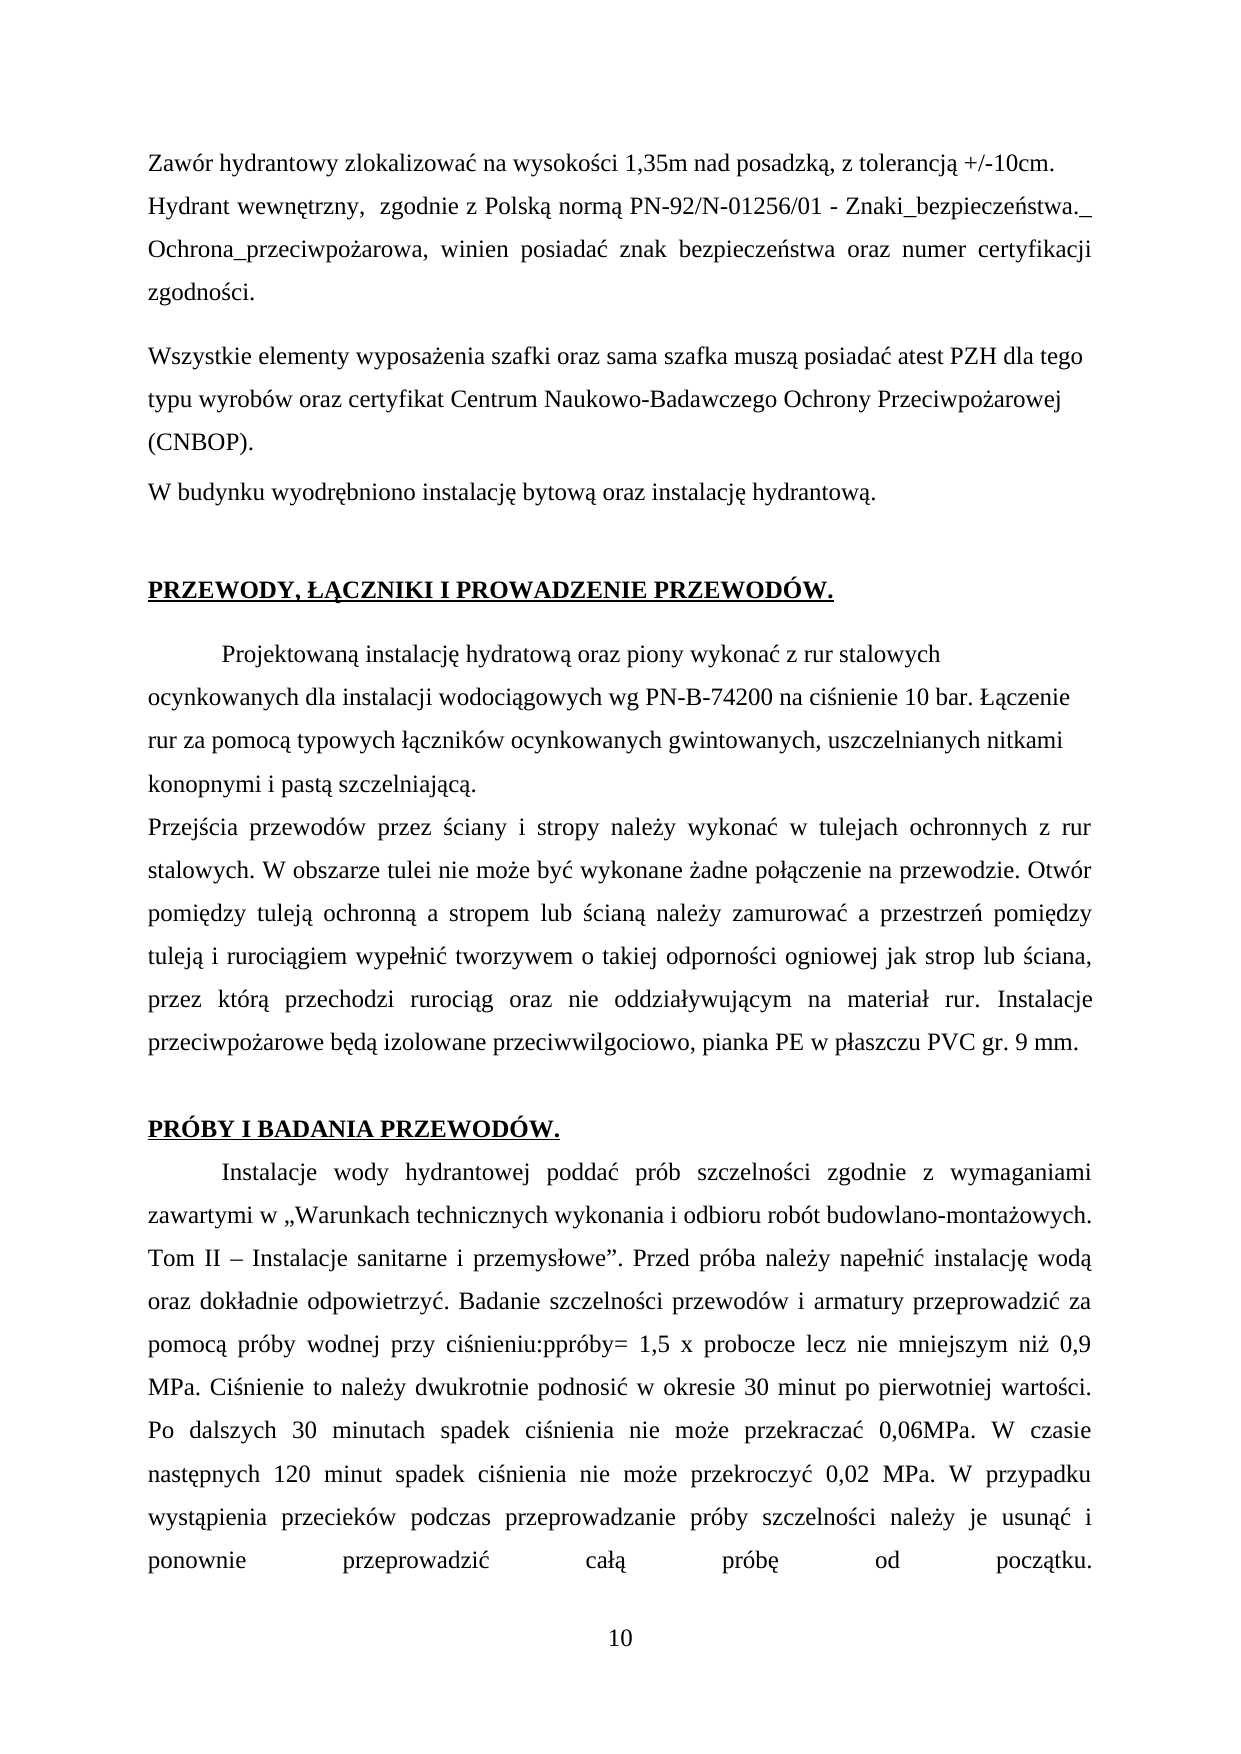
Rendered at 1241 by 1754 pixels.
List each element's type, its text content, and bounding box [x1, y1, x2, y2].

text Zawór hydrantowy zlokalizować na wysokości 1,35m nad posadzką, z tolerancją +/-10cm. [148, 148, 1093, 176]
text Hydrant wewnętrzny, zgodnie z Polską normą PN-92/N-01256/01 - Znaki_bezpieczeństwa._ Ochrona_przeciwpożarowa, winien posiadać znak bezpieczeństwa oraz numer certyfikacji zgodności. [148, 191, 1093, 306]
list Projektowaną instalację hydratową oraz piony wykonać z rur stalowych ocynkowanych dla instalacji wodociągowych wg PN-B-74200 na ciśnienie 10 bar. Łączenie rur za pomocą typowych łączników ocynkowanych gwintowanych, uszczelnianych nitkami konopnymi i pastą szczelniającą. [148, 639, 1093, 797]
list W budynku wyodrębniono instalację bytową oraz instalację hydrantową. [148, 477, 1093, 505]
text PRÓBY I BADANIA PRZEWODÓW. [148, 1114, 1093, 1142]
list Przejścia przewodów przez ściany i stropy należy wykonać w tulejach ochronnych z rur stalowych. W obszarze tulei nie może być wykonane żadne połączenie na przewodzie. Otwór pomiędzy tuleją ochronną a stropem lub ścianą należy zamurować a przestrzeń pomiędzy tuleją i rurociągiem wypełnić tworzywem o takiej odporności ogniowej jak strop lub ściana, przez którą przechodzi rurociąg oraz nie oddziaływującym na materiał rur. Instalacje przeciwpożarowe będą izolowane przeciwwilgociowo, pianka PE w płaszczu PVC gr. 9 mm. [148, 812, 1093, 1056]
text PRZEWODY, ŁĄCZNIKI I PROWADZENIE PRZEWODÓW. [148, 575, 1093, 604]
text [148, 1157, 1093, 1574]
list Wszystkie elementy wyposażenia szafki oraz sama szafka muszą posiadać atest PZH dla tego typu wyrobów oraz certyfikat Centrum Naukowo-Badawczego Ochrony Przeciwpożarowej (CNBOP). [148, 341, 1093, 456]
